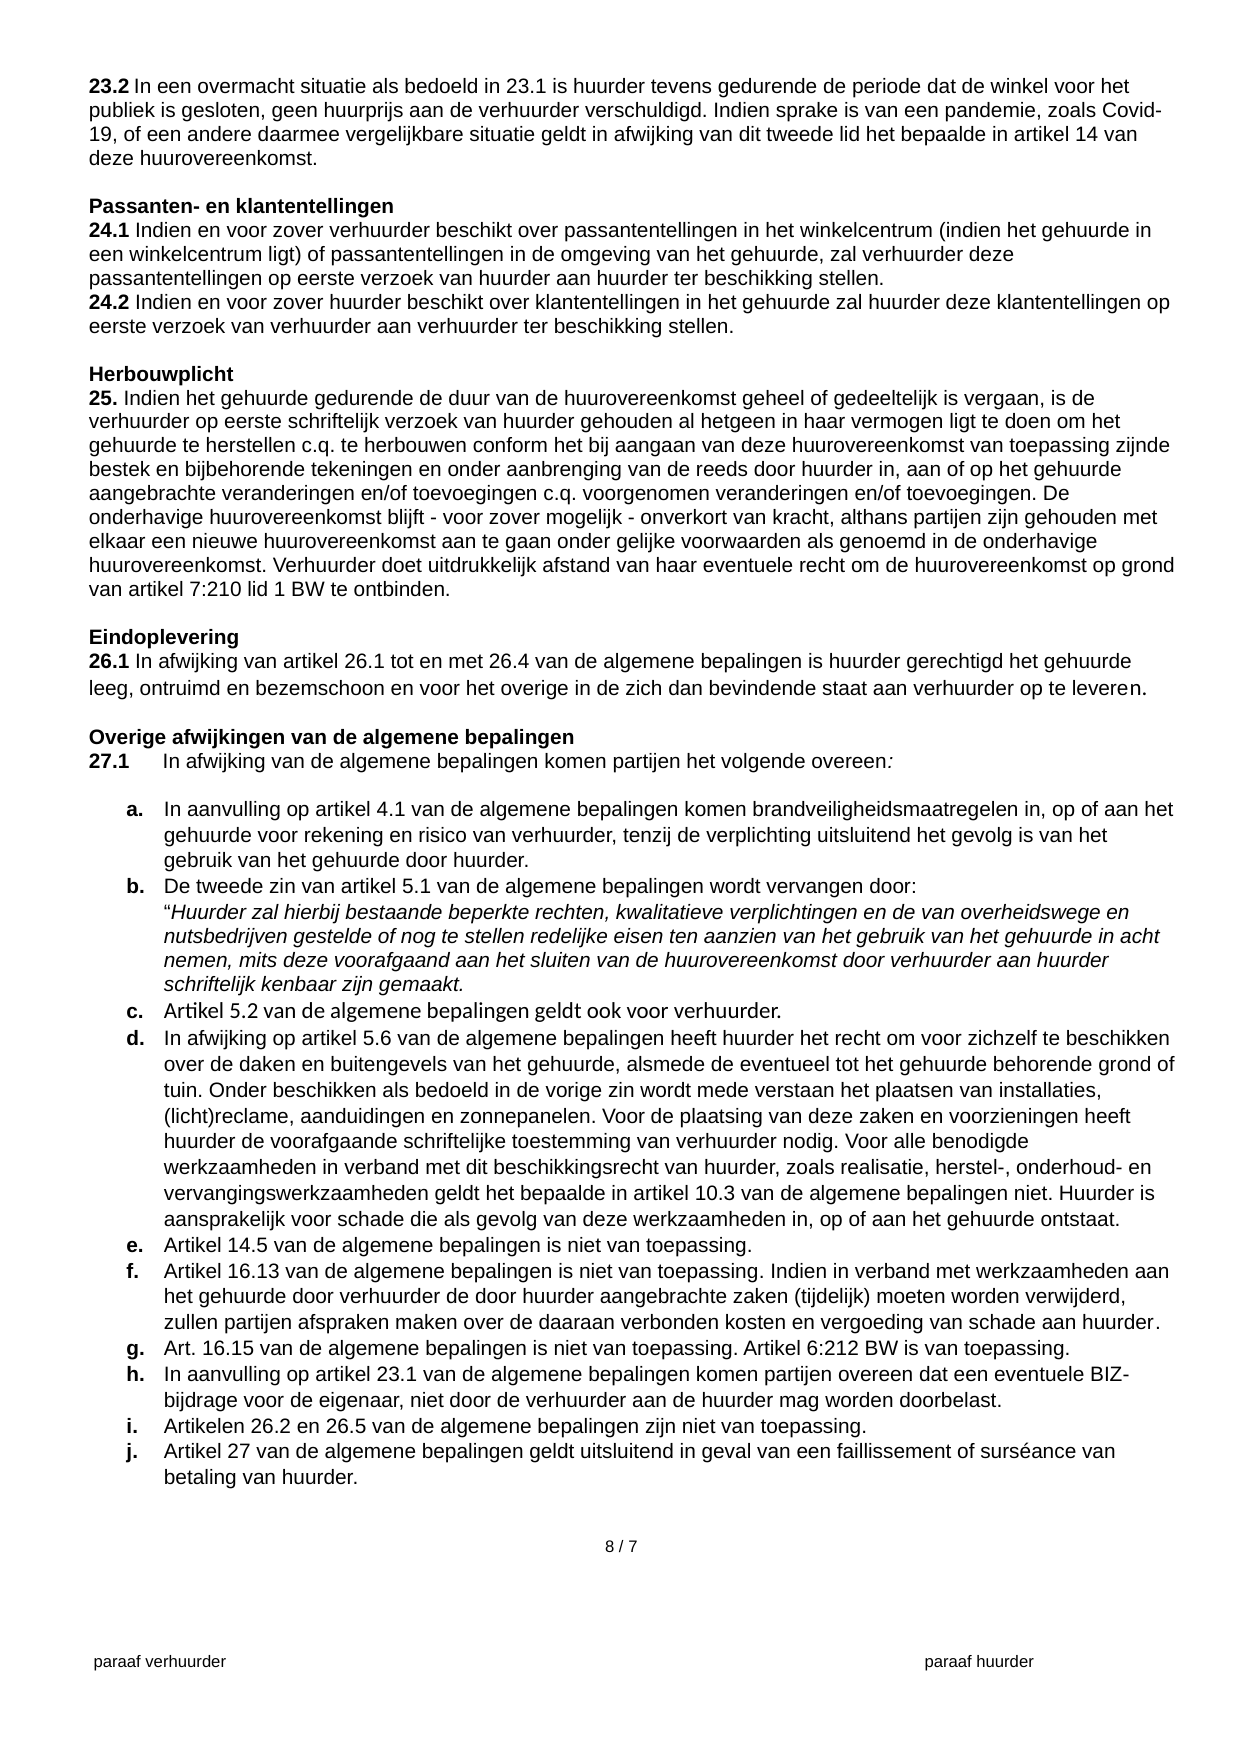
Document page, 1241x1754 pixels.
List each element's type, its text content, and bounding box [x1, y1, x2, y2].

text 24.1 Indien en voor zover verhuurder beschikt over passantentellingen in het winkelcentrum (indien het gehuurde in een winkelcentrum ligt) of passantentellingen in de omgeving van het gehuurde, zal verhuurder deze passantentellingen op eerste verzoek van huurder aan huurder ter beschikking stellen. [89, 218, 1181, 289]
text Herbouwplicht [89, 361, 1181, 385]
list De tweede zin van artikel 5.1 van de algemene bepalingen wordt vervangen door: [126, 874, 1181, 898]
list Artikel 14.5 van de algemene bepalingen is niet van toepassing. [126, 1233, 1181, 1257]
list 26.1 In afwijking van artikel 26.1 tot en met 26.4 van de algemene bepalingen is huurder gerechtigd het gehuurde leeg, ontruimd en bezemschoon en voor het overige in de zich dan bevindende staat aan verhuurder op te leveren. [89, 649, 1181, 701]
list Artikel 16.13 van de algemene bepalingen is niet van toepassing. Indien in verband met werkzaamheden aan het gehuurde door verhuurder de door huurder aangebrachte zaken (tijdelijk) moeten worden verwijderd, zullen partijen afspraken maken over de daaraan verbonden kosten en vergoeding van schade aan huurder. [126, 1258, 1181, 1334]
list Artikel 5.2 van de algemene bepalingen geldt ook voor verhuurder. [126, 996, 1181, 1024]
text 24.2 Indien en voor zover huurder beschikt over klantentellingen in het gehuurde zal huurder deze klantentellingen op eerste verzoek van verhuurder aan verhuurder ter beschikking stellen. [89, 289, 1181, 337]
list In aanvulling op artikel 23.1 van de algemene bepalingen komen partijen overeen dat een eventuele BIZ-bijdrage voor de eigenaar, niet door de verhuurder aan de huurder mag worden doorbelast. [126, 1362, 1181, 1412]
list In afwijking op artikel 5.6 van de algemene bepalingen heeft huurder het recht om voor zichzelf te beschikken over de daken en buitengevels van het gehuurde, alsmede de eventueel tot het gehuurde behorende grond of tuin. Onder beschikken als bedoeld in de vorige zin wordt mede verstaan het plaatsen van installaties, (licht)reclame, aanduidingen en zonnepanelen. Voor de plaatsing van deze zaken en voorzieningen heeft huurder de voorafgaande schriftelijke toestemming van verhuurder nodig. Voor alle benodigde werkzaamheden in verband met dit beschikkingsrecht van huurder, zoals realisatie, herstel-, onderhoud- en vervangingswerkzaamheden geldt het bepaalde in artikel 10.3 van de algemene bepalingen niet. Huurder is aansprakelijk voor schade die als gevolg van deze werkzaamheden in, op of aan het gehuurde ontstaat. [126, 1026, 1181, 1231]
list In afwijking van de algemene bepalingen komen partijen het volgende overeen: [89, 749, 1181, 773]
text 23.2 In een overmacht situatie als bedoeld in 23.1 is huurder tevens gedurende de periode dat de winkel voor het publiek is gesloten, geen huurprijs aan de verhuurder verschuldigd. Indien sprake is van een pandemie, zoals Covid-19, of een andere daarmee vergelijkbare situatie geldt in afwijking van dit tweede lid het bepaalde in artikel 14 van deze huurovereenkomst. [0, 74, 1181, 170]
text Passanten- en klantentellingen [89, 194, 1181, 218]
list Artikelen 26.2 en 26.5 van de algemene bepalingen zijn niet van toepassing. [126, 1413, 1181, 1437]
list In aanvulling op artikel 4.1 van de algemene bepalingen komen brandveiligheidsmaatregelen in, op of aan het gehuurde voor rekening en risico van verhuurder, tenzij de verplichting uitsluitend het gevolg is van het gebruik van het gehuurde door huurder. [126, 797, 1181, 872]
list Artikel 27 van de algemene bepalingen geldt uitsluitend in geval van een faillissement of surséance van betaling van huurder. [126, 1439, 1181, 1489]
list 25. Indien het gehuurde gedurende de duur van de huurovereenkomst geheel of gedeeltelijk is vergaan, is de verhuurder op eerste schriftelijk verzoek van huurder gehouden al hetgeen in haar vermogen ligt te doen om het gehuurde te herstellen c.q. te herbouwen conform het bij aangaan van deze huurovereenkomst van toepassing zijnde bestek en bijbehorende tekeningen en onder aanbrenging van de reeds door huurder in, aan of op het gehuurde aangebrachte veranderingen en/of toevoegingen c.q. voorgenomen veranderingen en/of toevoegingen. De onderhavige huurovereenkomst blijft - voor zover mogelijk - onverkort van kracht, althans partijen zijn gehouden met elkaar een nieuwe huurovereenkomst aan te gaan onder gelijke voorwaarden als genoemd in de onderhavige huurovereenkomst. Verhuurder doet uitdrukkelijk afstand van haar eventuele recht om de huurovereenkomst op grond van artikel 7:210 lid 1 BW te ontbinden. [89, 385, 1181, 601]
text Overige afwijkingen van de algemene bepalingen [89, 725, 1181, 749]
list “Huurder zal hierbij bestaande beperkte rechten, kwalitatieve verplichtingen en de van overheidswege en nutsbedrijven gestelde of nog te stellen redelijke eisen ten aanzien van het gebruik van het gehuurde in acht nemen, mits deze voorafgaand aan het sluiten van de huurovereenkomst door verhuurder aan huurder schriftelijk kenbaar zijn gemaakt. [164, 900, 1181, 996]
text Eindoplevering [89, 625, 1181, 649]
list Art. 16.15 van de algemene bepalingen is niet van toepassing. Artikel 6:212 BW is van toepassing. [126, 1336, 1181, 1360]
